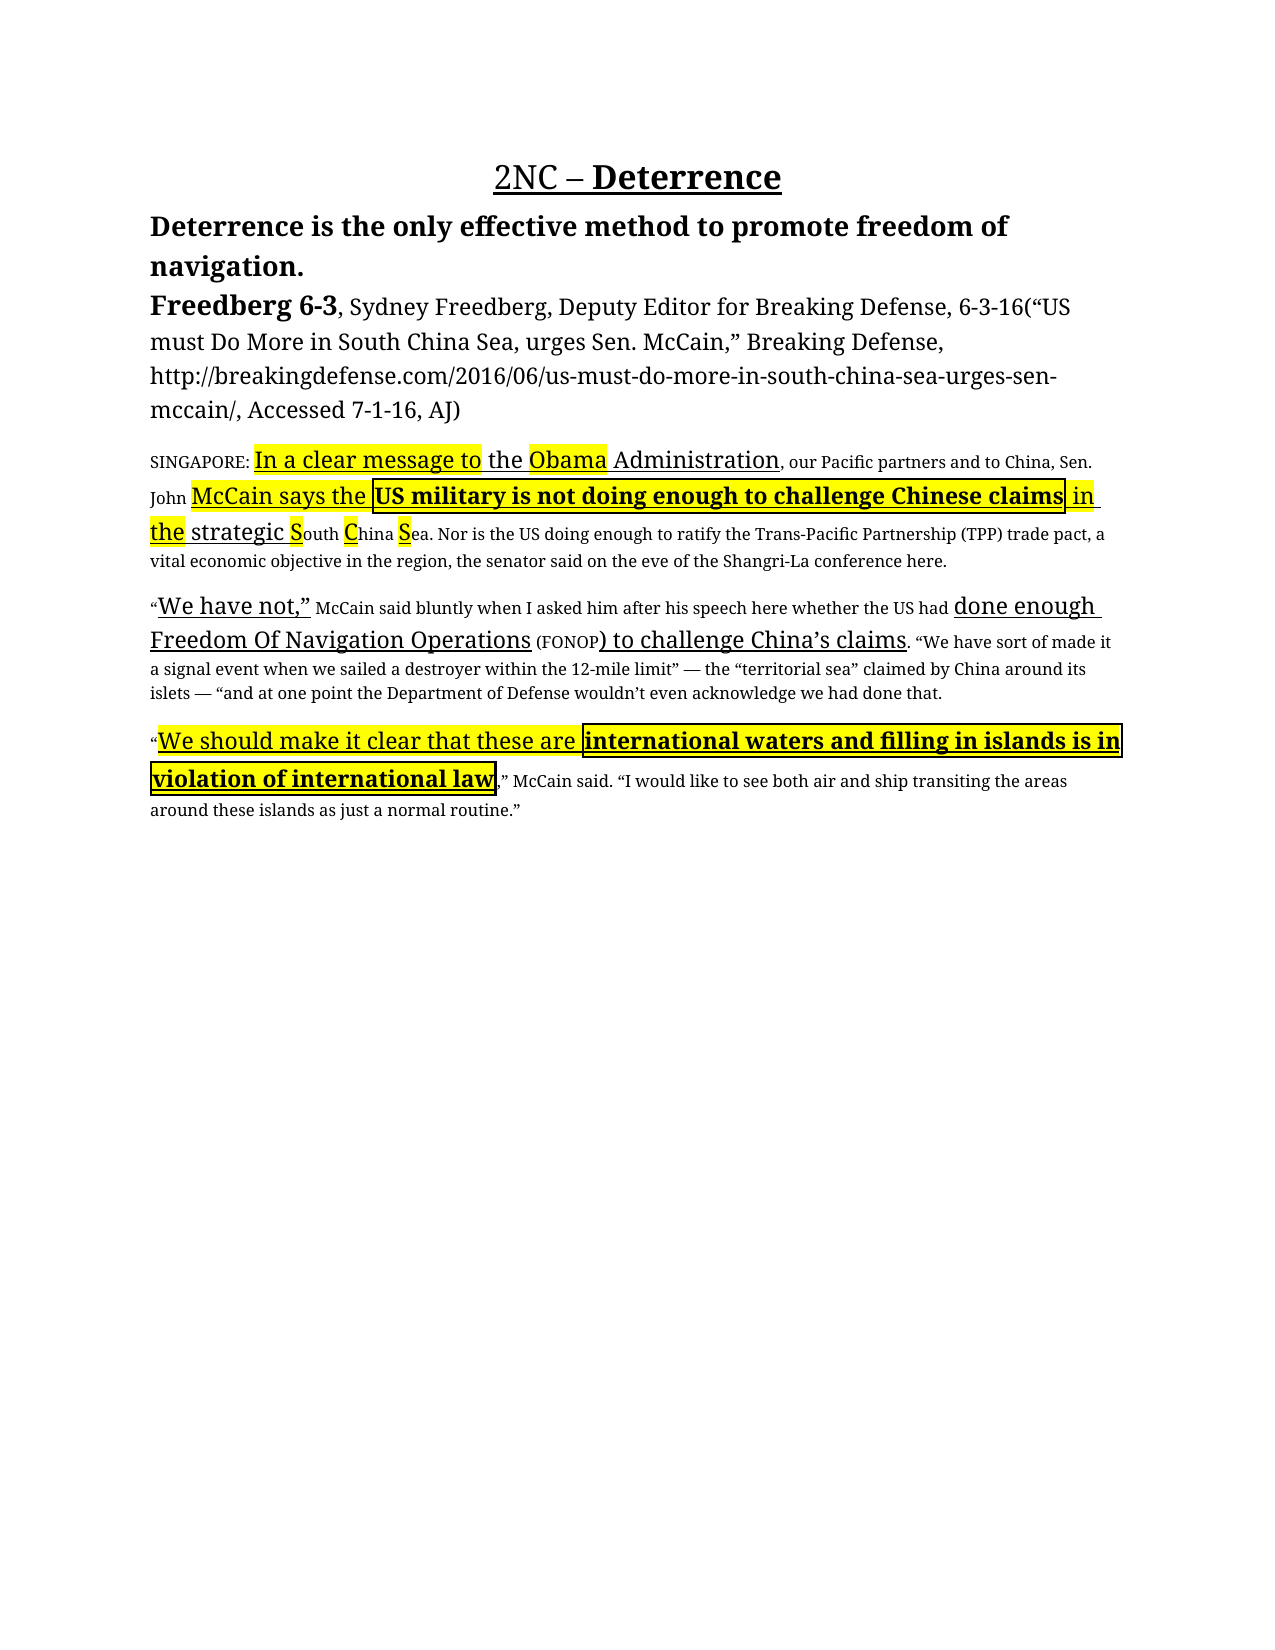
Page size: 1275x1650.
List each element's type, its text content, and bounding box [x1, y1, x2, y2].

subtitle Deterrence is the only effective method to promote freedom of navigation. [150, 207, 1125, 284]
text “We should make it clear that these are international waters and filling in islands is in violation of international law,” McCain said. “I would like to see both air and ship transiting the areas around these islands as just a normal routine.” [150, 723, 1125, 821]
text SINGAPORE: In a clear message to the Obama Administration, our Pacific partners and to China, Sen. John McCain says the US military is not doing enough to challenge Chinese claims in the strategic South China Sea. Nor is the US doing enough to ratify the Trans-Pacific Partnership (TPP) trade pact, a vital economic objective in the region, the senator said on the eve of the Shangri-La conference here. [150, 444, 1125, 572]
text “We have not,” McCain said bluntly when I asked him after his speech here whether the US had done enough Freedom Of Navigation Operations (FONOP) to challenge China’s claims. “We have sort of made it a signal event when we sailed a destroyer within the 12-mile limit” — the “territorial sea” claimed by China around its islets — “and at one point the Department of Defense wouldn’t even acknowledge we had done that. [150, 590, 1125, 704]
text Freedberg 6-3, Sydney Freedberg, Deputy Editor for Breaking Defense, 6-3-16(“US must Do More in South China Sea, urges Sen. McCain,” Breaking Defense, http://breakingdefense.com/2016/06/us-must-do-more-in-south-china-sea-urges-sen-mccain/, Accessed 7-1-16, AJ) [150, 287, 1125, 425]
subtitle 2NC – Deterrence [150, 154, 1125, 199]
